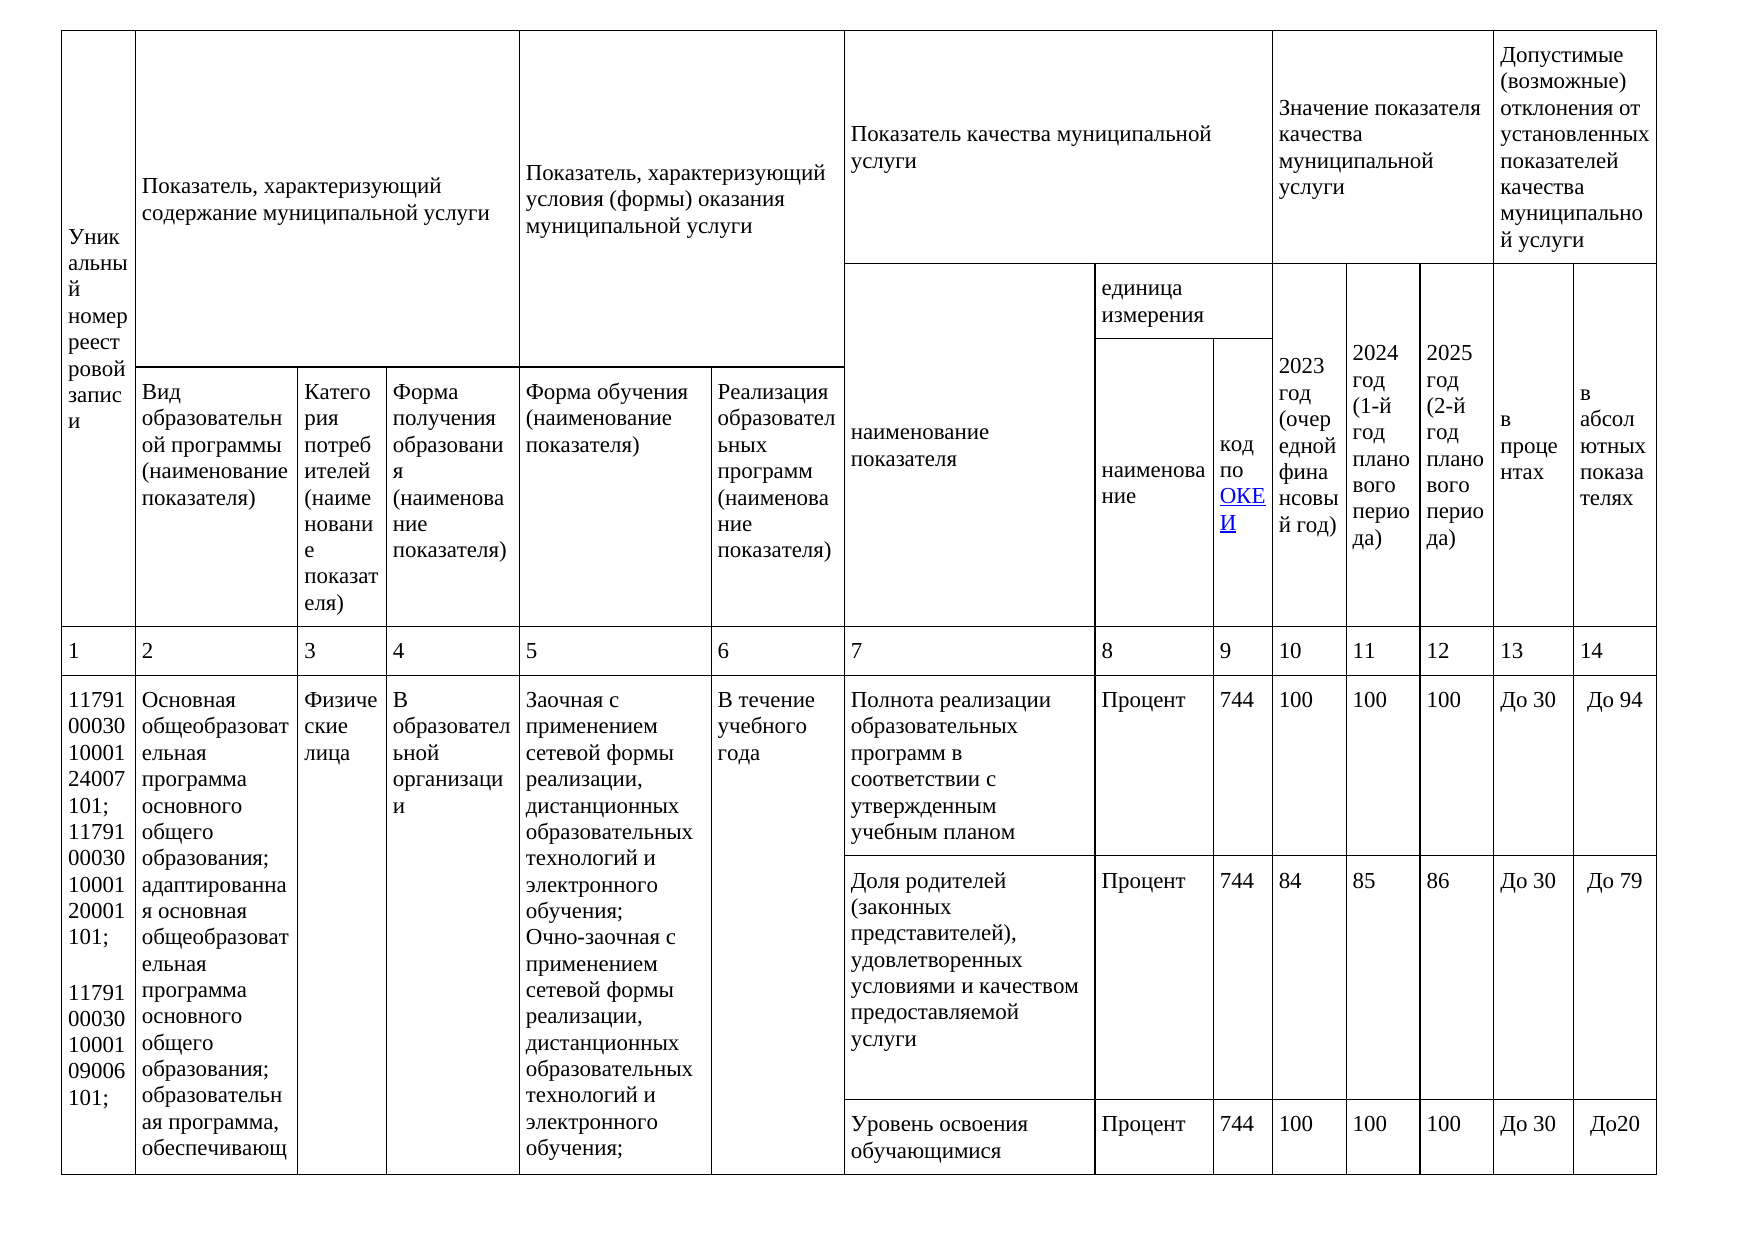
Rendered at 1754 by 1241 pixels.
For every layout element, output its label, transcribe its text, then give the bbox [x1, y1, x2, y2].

table_cell 86 [1421, 856, 1493, 1099]
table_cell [845, 1100, 1094, 1174]
table_cell Форма получения образования (наименование показателя) [387, 368, 519, 626]
table_header Показатель, характеризующий содержание муниципальной услуги [136, 31, 519, 366]
table_cell 10 [1273, 627, 1346, 674]
table_cell 13 [1494, 627, 1573, 674]
table_cell 744 [1214, 676, 1272, 855]
table_cell Доля родителей (законных представителей), удовлетворенных условиями и качеством предоставляемой услуги [845, 856, 1094, 1099]
table_cell в процентах [1494, 264, 1573, 626]
table_cell единица измерения [1096, 264, 1272, 338]
table_cell 1 [62, 627, 135, 674]
table_cell 744 [1214, 1100, 1272, 1174]
table_cell в абсолютных показателях [1574, 264, 1656, 626]
table_cell 2 [136, 627, 297, 674]
table_cell 9 [1214, 627, 1272, 674]
table_cell До 94 [1574, 676, 1656, 855]
table_cell 11 [1347, 627, 1419, 674]
table_cell 2023 год (очередной финансовый год) [1273, 264, 1346, 626]
table_cell 14 [1574, 627, 1656, 674]
table_cell Основная общеобразовательная программа основного общего образования; адаптированная основная общеобразовательная программа основного общего образования; образовательная программа, обеспечивающая углубленное изучение отдельных учебных предметов, предметных областей (профильное обучение) [136, 676, 297, 1174]
table_cell В течение учебного года [712, 676, 844, 1174]
table_cell 2025 год (2-й год планового периода) [1421, 264, 1493, 626]
table_cell 100 [1347, 1100, 1419, 1174]
table_cell До 30 [1494, 856, 1573, 1099]
table_cell 5 [520, 627, 711, 674]
table_header Значение показателя качества муниципальной услуги [1273, 31, 1493, 263]
table_cell 12 [1421, 627, 1493, 674]
table_cell 11791000301000124007101; 11791000301000120001101; 11791000301000109006101; 11791000301000105000101; 11791000300500619009101; 11791000201000124008101; 11791000201000120002101; 11791000201000109007101; 11791000201000105001101; 11791000201000101005101. [62, 676, 135, 1174]
table_cell До 30 [1494, 676, 1573, 855]
table_cell 100 [1347, 676, 1419, 855]
table_cell Заочная с применением сетевой формы реализации, дистанционных образовательных технологий и электронного обучения; Очно-заочная с применением сетевой формы реализации, дистанционных образовательных технологий и электронного обучения; Заочная; Очно-заочная; Очная. [520, 676, 711, 1174]
table_cell 100 [1421, 1100, 1493, 1174]
table_cell 8 [1096, 627, 1213, 674]
table_cell код по ОКЕИ [1214, 339, 1272, 626]
table_cell 744 [1214, 856, 1272, 1099]
table_header Показатель качества муниципальной услуги [845, 31, 1272, 263]
table_header Показатель, характеризующий условия (формы) оказания муниципальной услуги [520, 31, 844, 366]
table_cell 6 [712, 627, 844, 674]
table_cell 84 [1273, 856, 1346, 1099]
table_header Уникальный номер реестровой записи [62, 31, 135, 626]
table_cell До 79 [1574, 856, 1656, 1099]
table_cell Полнота реализации образовательных программ в соответствии с утвержденным учебным планом [845, 676, 1094, 855]
table_cell Вид образовательной программы (наименование показателя) [136, 368, 297, 626]
table_header Допустимые (возможные) отклонения от установленных показателей качества муниципальной услуги [1494, 31, 1656, 263]
table_cell 2024 год (1-й год планового периода) [1347, 264, 1419, 626]
table_cell 100 [1421, 676, 1493, 855]
table_cell Реализация образовательных программ (наименование показателя) [712, 368, 844, 626]
table_cell 4 [387, 627, 519, 674]
table_cell Процент [1096, 676, 1213, 855]
table_cell В образовательной организации [387, 676, 519, 1174]
table_cell наименование показателя [845, 264, 1094, 626]
table_cell 100 [1273, 676, 1346, 855]
table_cell 100 [1273, 1100, 1346, 1174]
table_cell Форма обучения (наименование показателя) [520, 368, 711, 626]
table_cell Процент [1096, 856, 1213, 1099]
table_cell 85 [1347, 856, 1419, 1099]
table_cell Физические лица [298, 676, 386, 1174]
table_cell Процент [1096, 1100, 1213, 1174]
table_cell До 30 [1494, 1100, 1573, 1174]
table_cell До20 [1574, 1100, 1656, 1174]
table_cell 7 [845, 627, 1094, 674]
table_cell 3 [298, 627, 386, 674]
table_cell наименование [1096, 339, 1213, 626]
table_cell Категория потребителей (наименование показателя) [298, 368, 386, 626]
